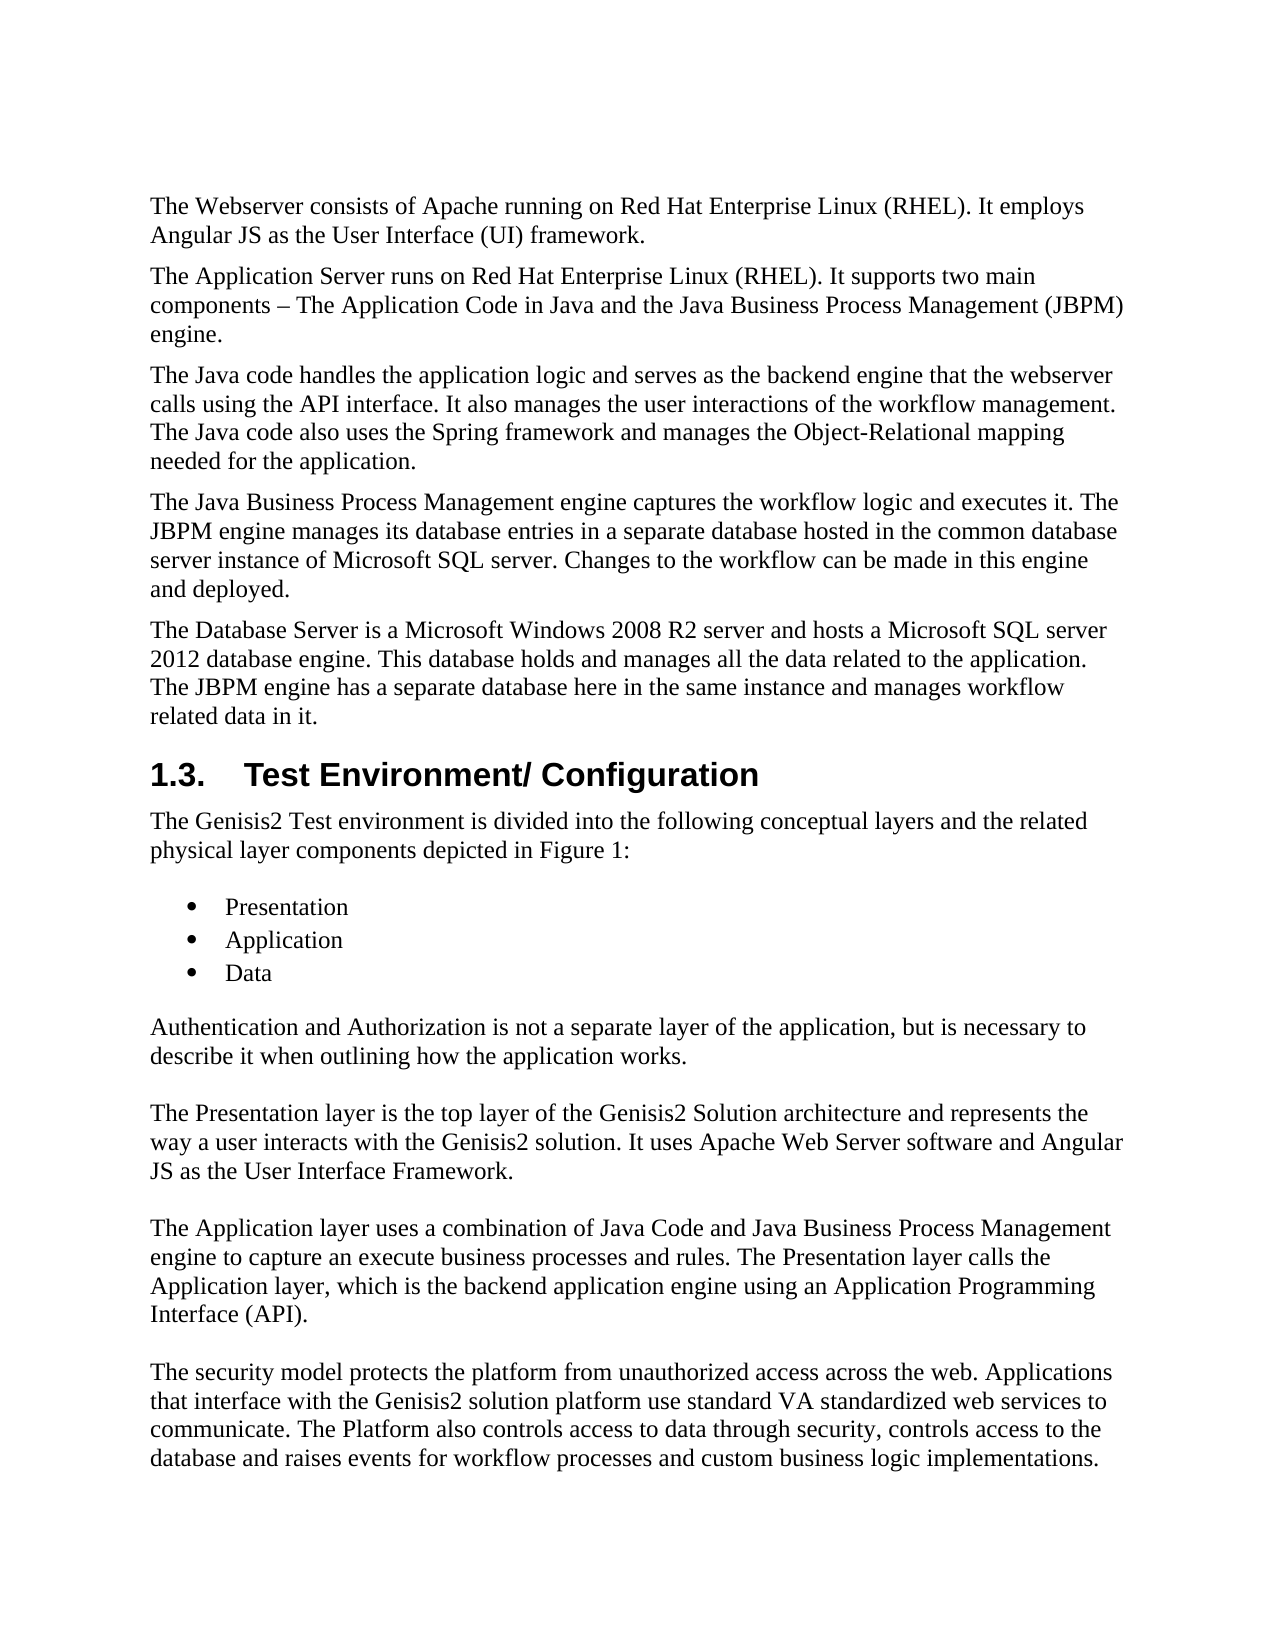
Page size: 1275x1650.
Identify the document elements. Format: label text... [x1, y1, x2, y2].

list Presentation [187, 892, 1125, 921]
text The Application layer uses a combination of Java Code and Java Business Process Management engine to capture an execute business processes and rules. The Presentation layer calls the Application layer, which is the backend application engine using an Application Programming Interface (API). [150, 1213, 1125, 1328]
text The Java Business Process Management engine captures the workflow logic and executes it. The JBPM engine manages its database entries in a separate database hosted in the common database server instance of Microsoft SQL server. Changes to the workflow can be made in this engine and deployed. [150, 487, 1125, 602]
text The Application Server runs on Red Hat Enterprise Linux (RHEL). It supports two main components – The Application Code in Java and the Java Business Process Management (JBPM) engine. [150, 261, 1125, 347]
text The Database Server is a Microsoft Windows 2008 R2 server and hosts a Microsoft SQL server 2012 database engine. This database holds and manages all the data related to the application. The JBPM engine has a separate database here in the same instance and manages workflow related data in it. [150, 615, 1125, 730]
text The Webserver consists of Apache running on Red Hat Enterprise Linux (RHEL). It employs Angular JS as the User Interface (UI) framework. [150, 191, 1125, 249]
text The Genisis2 Test environment is divided into the following conceptual layers and the related physical layer components depicted in Figure 1: [150, 806, 1125, 863]
text The Java code handles the application logic and serves as the backend engine that the webserver calls using the API interface. It also manages the user interactions of the workflow management. The Java code also uses the Spring framework and manages the Object-Relational mapping needed for the application. [150, 360, 1125, 475]
text The Presentation layer is the top layer of the Genisis2 Solution architecture and represents the way a user interacts with the Genisis2 solution. It uses Apache Web Server software and Angular JS as the User Interface Framework. [150, 1098, 1125, 1184]
list Application [187, 925, 1125, 954]
text The security model protects the platform from unauthorized access across the web. Applications that interface with the Genisis2 solution platform use standard VA standardized web services to communicate. The Platform also controls access to data through security, controls access to the database and raises events for workflow processes and custom business logic implementations. [150, 1357, 1125, 1472]
text Authentication and Authorization is not a separate layer of the application, but is necessary to describe it when outlining how the application works. [150, 1012, 1125, 1069]
list Data [187, 958, 1125, 987]
subtitle Test Environment/ Configuration [150, 755, 1125, 793]
